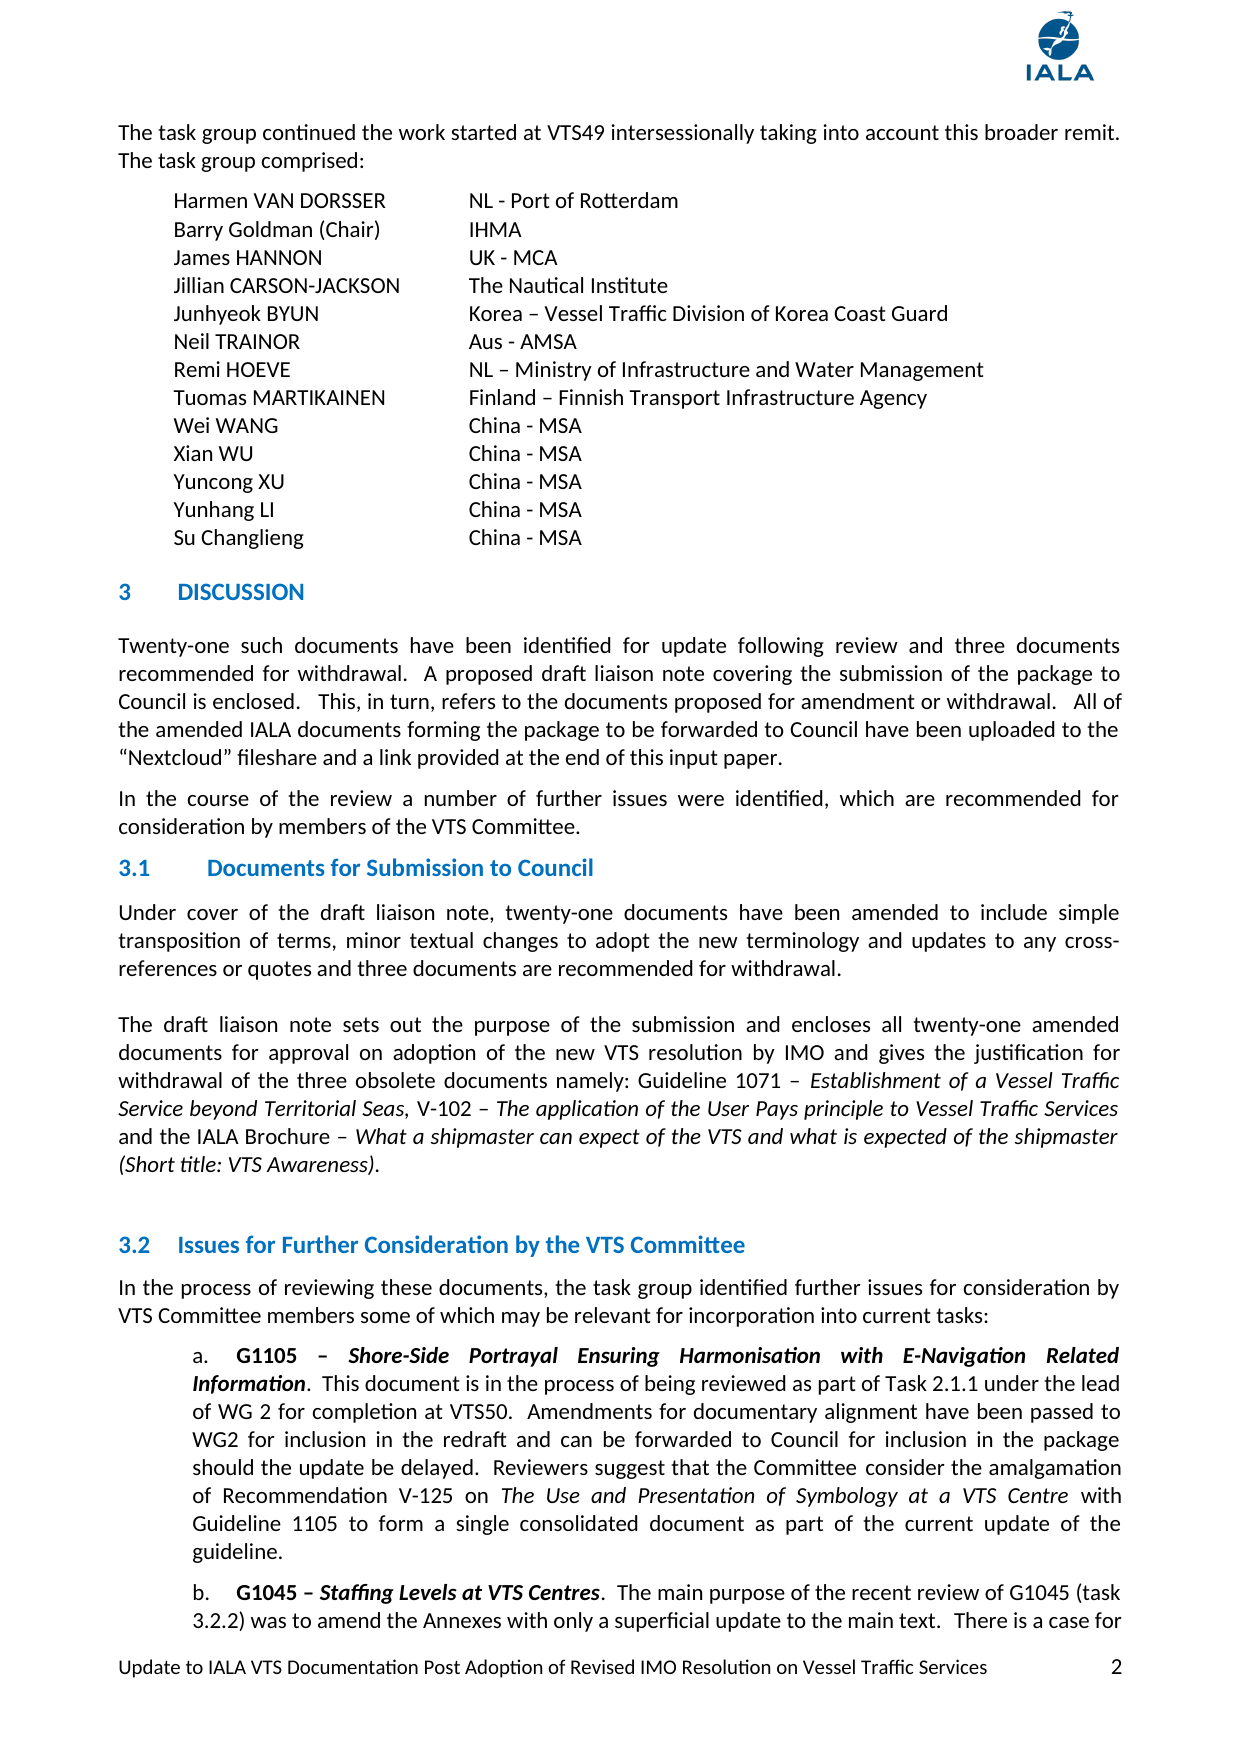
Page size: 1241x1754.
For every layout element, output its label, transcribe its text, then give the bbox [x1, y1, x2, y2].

table_cell Yunhang LI [162, 495, 457, 523]
table_cell China - MSA [457, 495, 1063, 523]
table_cell China - MSA [457, 411, 1063, 439]
picture [1011, 3, 1106, 96]
table_cell UK - MCA [457, 243, 1063, 271]
table_cell China - MSA [457, 467, 1063, 495]
table_cell Jillian CARSON-JACKSON [162, 271, 457, 299]
text Twenty-one such documents have been identified for update following review and three documents recommended for withdrawal. A proposed draft liaison note covering the submission of the package to Council is enclosed. This, in turn, refers to the documents proposed for amendment or withdrawal. All of the amended IALA documents forming the package to be forwarded to Council have been uploaded to the “Nextcloud” fileshare and a link provided at the end of this input paper. [118, 631, 1122, 772]
table_cell Xian WU [162, 439, 457, 467]
table_cell Su Changlieng [162, 523, 457, 551]
table_cell Korea – Vessel Traffic Division of Korea Coast Guard [457, 299, 1063, 327]
table_header NL - Port of Rotterdam [457, 187, 1063, 215]
text The draft liaison note sets out the purpose of the submission and encloses all twenty-one amended documents for approval on adoption of the new VTS resolution by IMO and gives the justification for withdrawal of the three obsolete documents namely: Guideline 1071 – Establishment of a Vessel Traffic Service beyond Territorial Seas, V-102 – The application of the User Pays principle to Vessel Traffic Services and the IALA Brochure – What a shipmaster can expect of the VTS and what is expected of the shipmaster (Short title: VTS Awareness). [118, 1010, 1122, 1178]
table_cell Yuncong XU [162, 467, 457, 495]
table_cell Remi HOEVE [162, 355, 457, 383]
table_cell Finland – Finnish Transport Infrastructure Agency [457, 383, 1063, 411]
table_cell Barry Goldman (Chair) [162, 215, 457, 243]
subtitle Discussion [118, 576, 1122, 606]
subtitle Issues for Further Consideration by the VTS Committee [118, 1230, 1122, 1260]
list G1105 – Shore-Side Portrayal Ensuring Harmonisation with E-Navigation Related Information. This document is in the process of being reviewed as part of Task 2.1.1 under the lead of WG 2 for completion at VTS50. Amendments for documentary alignment have been passed to WG2 for inclusion in the redraft and can be forwarded to Council for inclusion in the package should the update be delayed. Reviewers suggest that the Committee consider the amalgamation of Recommendation V-125 on The Use and Presentation of Symbology at a VTS Centre with Guideline 1105 to form a single consolidated document as part of the current update of the guideline. [192, 1341, 1122, 1565]
table_cell IHMA [457, 215, 1063, 243]
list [192, 1578, 1122, 1634]
table_cell Junhyeok BYUN [162, 299, 457, 327]
text The task group continued the work started at VTS49 intersessionally taking into account this broader remit. The task group comprised: [118, 118, 1122, 174]
table_cell Neil TRAINOR [162, 327, 457, 355]
table_cell Tuomas MARTIKAINEN [162, 383, 457, 411]
text In the process of reviewing these documents, the task group identified further issues for consideration by VTS Committee members some of which may be relevant for incorporation into current tasks: [118, 1273, 1122, 1329]
subtitle Documents for Submission to Council [118, 853, 1122, 883]
table_cell NL – Ministry of Infrastructure and Water Management [457, 355, 1063, 383]
table_cell James HANNON [162, 243, 457, 271]
text Under cover of the draft liaison note, twenty-one documents have been amended to include simple transposition of terms, minor textual changes to adopt the new terminology and updates to any cross-references or quotes and three documents are recommended for withdrawal. [118, 898, 1122, 982]
table_cell China - MSA [457, 439, 1063, 467]
table_cell Wei WANG [162, 411, 457, 439]
table_header Harmen VAN DORSSER [162, 187, 457, 215]
table_cell China - MSA [457, 523, 1063, 551]
text In the course of the review a number of further issues were identified, which are recommended for consideration by members of the VTS Committee. [118, 784, 1122, 840]
table_cell Aus - AMSA [457, 327, 1063, 355]
table_cell The Nautical Institute [457, 271, 1063, 299]
